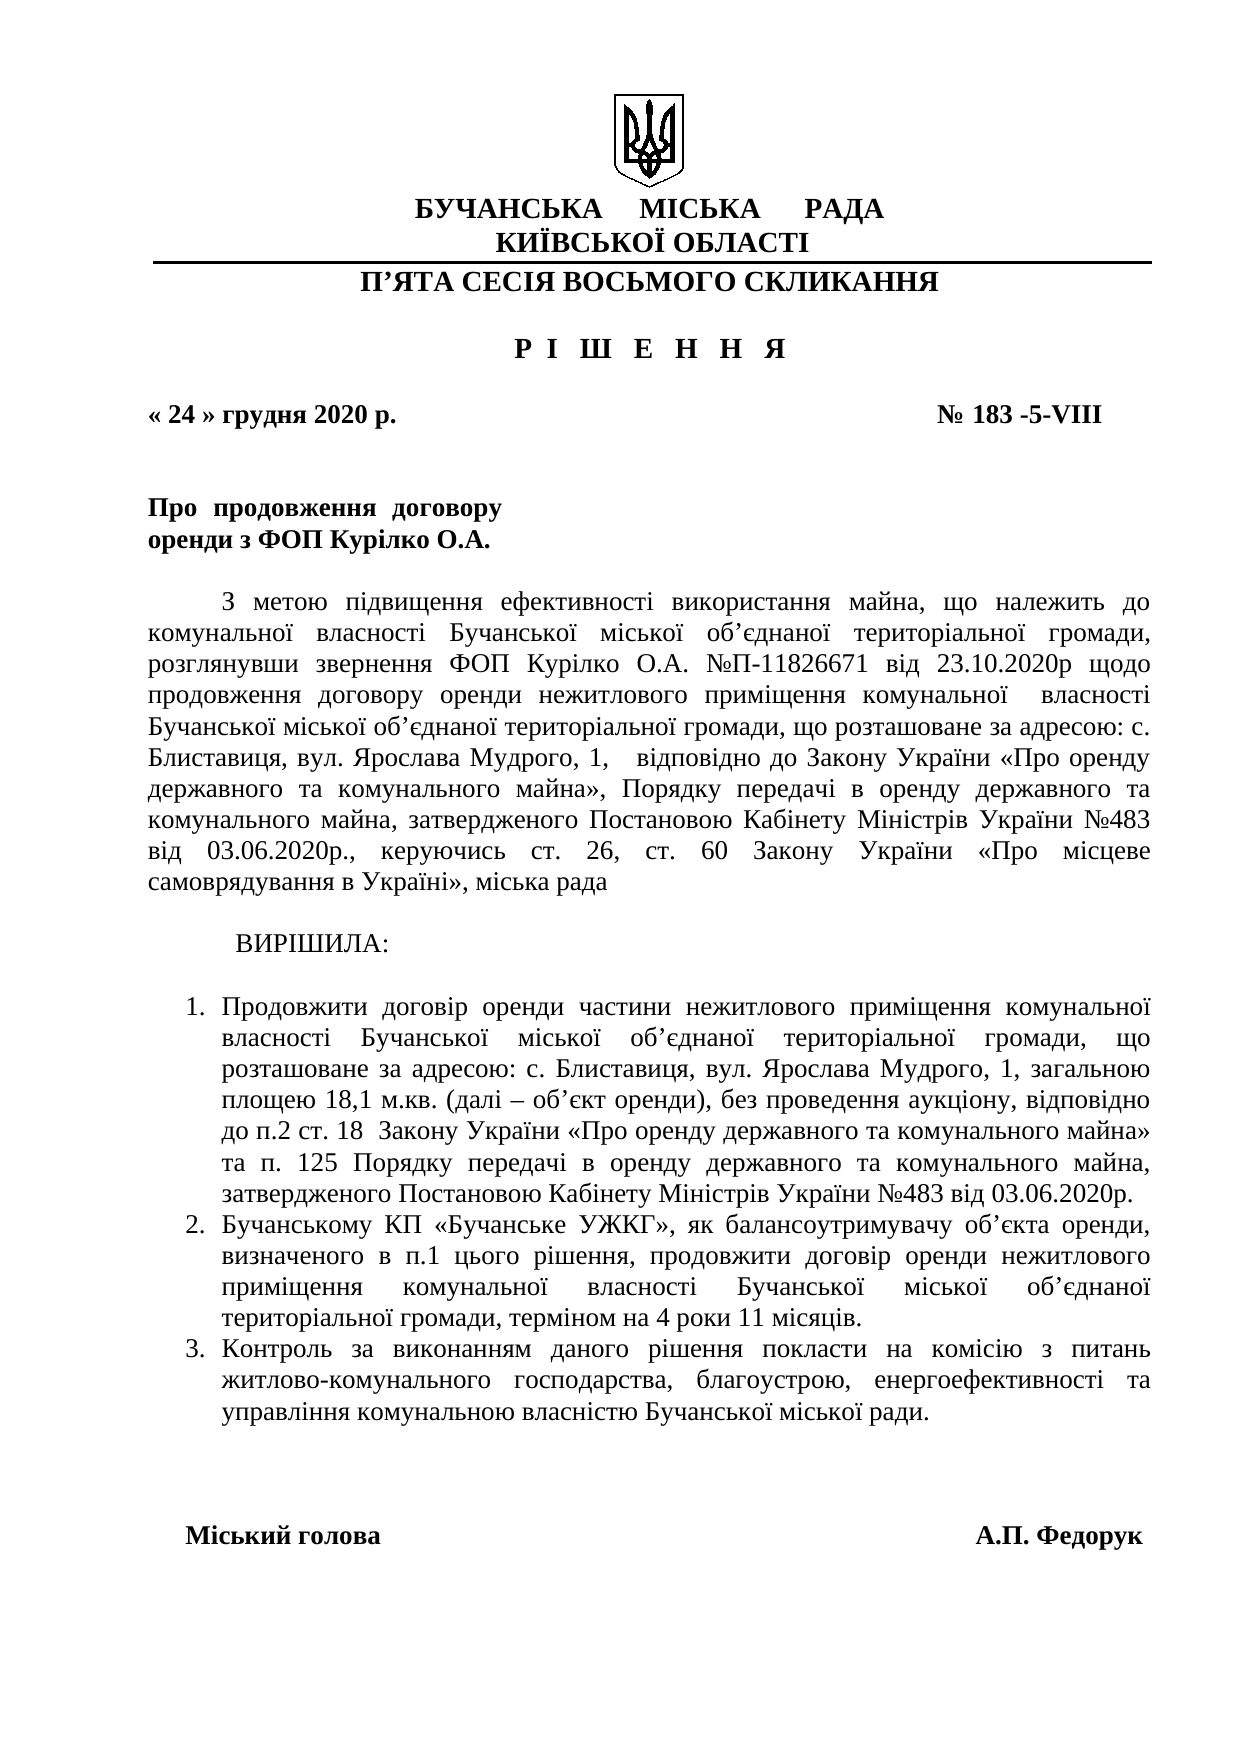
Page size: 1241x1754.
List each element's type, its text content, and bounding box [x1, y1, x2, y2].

list Контроль за виконанням даного рішення покласти на комісію з питань житлово-комунального господарства, благоустрою, енергоефективності та управління комунальною власністю Бучанської міської ради. [185, 1332, 1152, 1426]
text П’ЯТА СЕСІЯ ВОСЬМОГО СКЛИКАННЯ [148, 264, 1152, 297]
list Бучанському КП «Бучанське УЖКГ», як балансоутримувачу об’єкта оренди, визначеного в п.1 цього рішення, продовжити договір оренди нежитлового приміщення комунальної власності Бучанської міської об’єднаної територіальної громади, терміном на 4 роки 11 місяців. [185, 1208, 1152, 1332]
text ВИРІШИЛА: [235, 928, 1152, 959]
text КИЇВСЬКОЇ ОБЛАСТІ [153, 225, 1152, 261]
text Р І Ш Е Н Н Я [148, 331, 1152, 364]
list Продовжити договір оренди частини нежитлового приміщення комунальної власності Бучанської міської об’єднаної територіальної громади, що розташоване за адресою: с. Блиставиця, вул. Ярослава Мудрого, 1, загальною площею 18,1 м.кв. (далі – об’єкт оренди), без проведення аукціону, відповідно до п.2 ст. 18 Закону України «Про оренду державного та комунального майна» та п. 125 Порядку передачі в оренду державного та комунального майна, затвердженого Постановою Кабінету Міністрів України №483 від 03.06.2020р. [185, 990, 1152, 1208]
text Міський голова А.П. Федорук [185, 1519, 1152, 1551]
text БУЧАНСЬКА МІСЬКА РАДА [148, 192, 1152, 225]
text З метою підвищення ефективності використання майна, що належить до комунальної власності Бучанської міської об’єднаної територіальної громади, розглянувши звернення ФОП Курілко О.А. №П-11826671 від 23.10.2020р щодо продовження договору оренди нежитлового приміщення комунальної власності Бучанської міської об’єднаної територіальної громади, що розташоване за адресою: с. Блиставиця, вул. Ярослава Мудрого, 1, відповідно до Закону України «Про оренду державного та комунального майна», Порядку передачі в оренду державного та комунального майна, затвердженого Постановою Кабінету Міністрів України №483 від 03.06.2020р., керуючись ст. 26, ст. 60 Закону України «Про місцеве самоврядування в Україні», міська рада [148, 585, 1152, 896]
text Про продовження договору оренди з ФОП Курілко О.А. [148, 492, 502, 554]
text « 24 » грудня 2020 р. № 183 -5-VIIІ [148, 398, 1152, 429]
